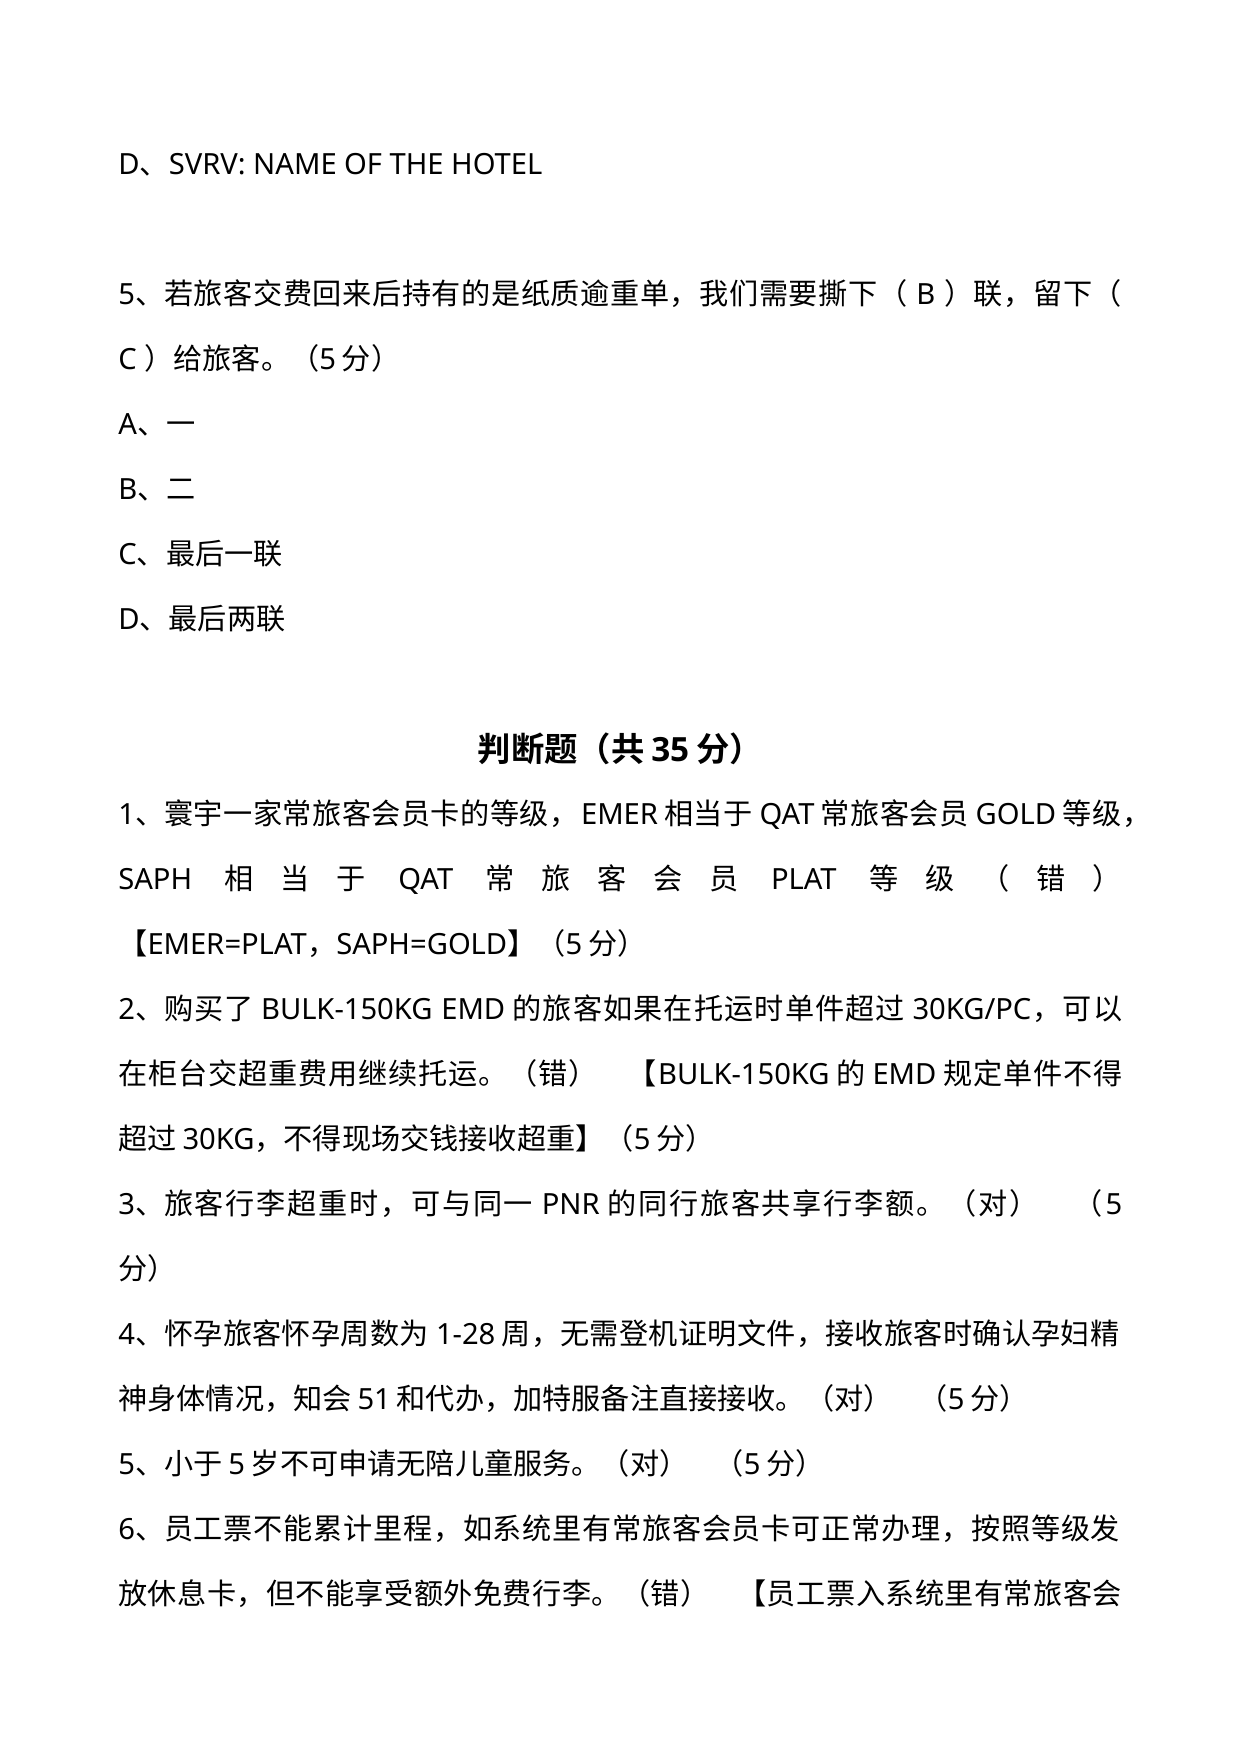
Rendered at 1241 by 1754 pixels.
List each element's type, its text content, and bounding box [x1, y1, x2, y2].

list 寰宇一家常旅客会员卡的等级，EMER相当于QAT常旅客会员GOLD等级，SAPH相当于QAT常旅客会员PLAT等级（错） 【EMER=PLAT，SAPH=GOLD】（5分） [118, 779, 1122, 974]
list 二 [118, 454, 1122, 519]
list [118, 1494, 1122, 1624]
list 旅客行李超重时，可与同一PNR的同行旅客共享行李额。（对） （5分） [118, 1169, 1122, 1299]
list 一 [118, 389, 1122, 454]
list 最后一联 [118, 519, 1122, 584]
list 怀孕旅客怀孕周数为1-28周，无需登机证明文件，接收旅客时确认孕妇精神身体情况，知会51和代办，加特服备注直接接收。（对） （5分） [118, 1299, 1122, 1429]
list 若旅客交费回来后持有的是纸质逾重单，我们需要撕下（ B ）联，留下（ C ）给旅客。（5分） [118, 259, 1122, 389]
list 购买了BULK-150KG EMD的旅客如果在托运时单件超过30KG/PC，可以在柜台交超重费用继续托运。（错） 【BULK-150KG的EMD规定单件不得超过30KG，不得现场交钱接收超重】（5分） [118, 974, 1122, 1169]
list 最后两联 [118, 584, 1122, 649]
list SVRV: NAME OF THE HOTEL [118, 129, 1122, 194]
list 小于5岁不可申请无陪儿童服务。（对） （5分） [118, 1429, 1122, 1494]
text 判断题（共35分） [118, 714, 1122, 779]
